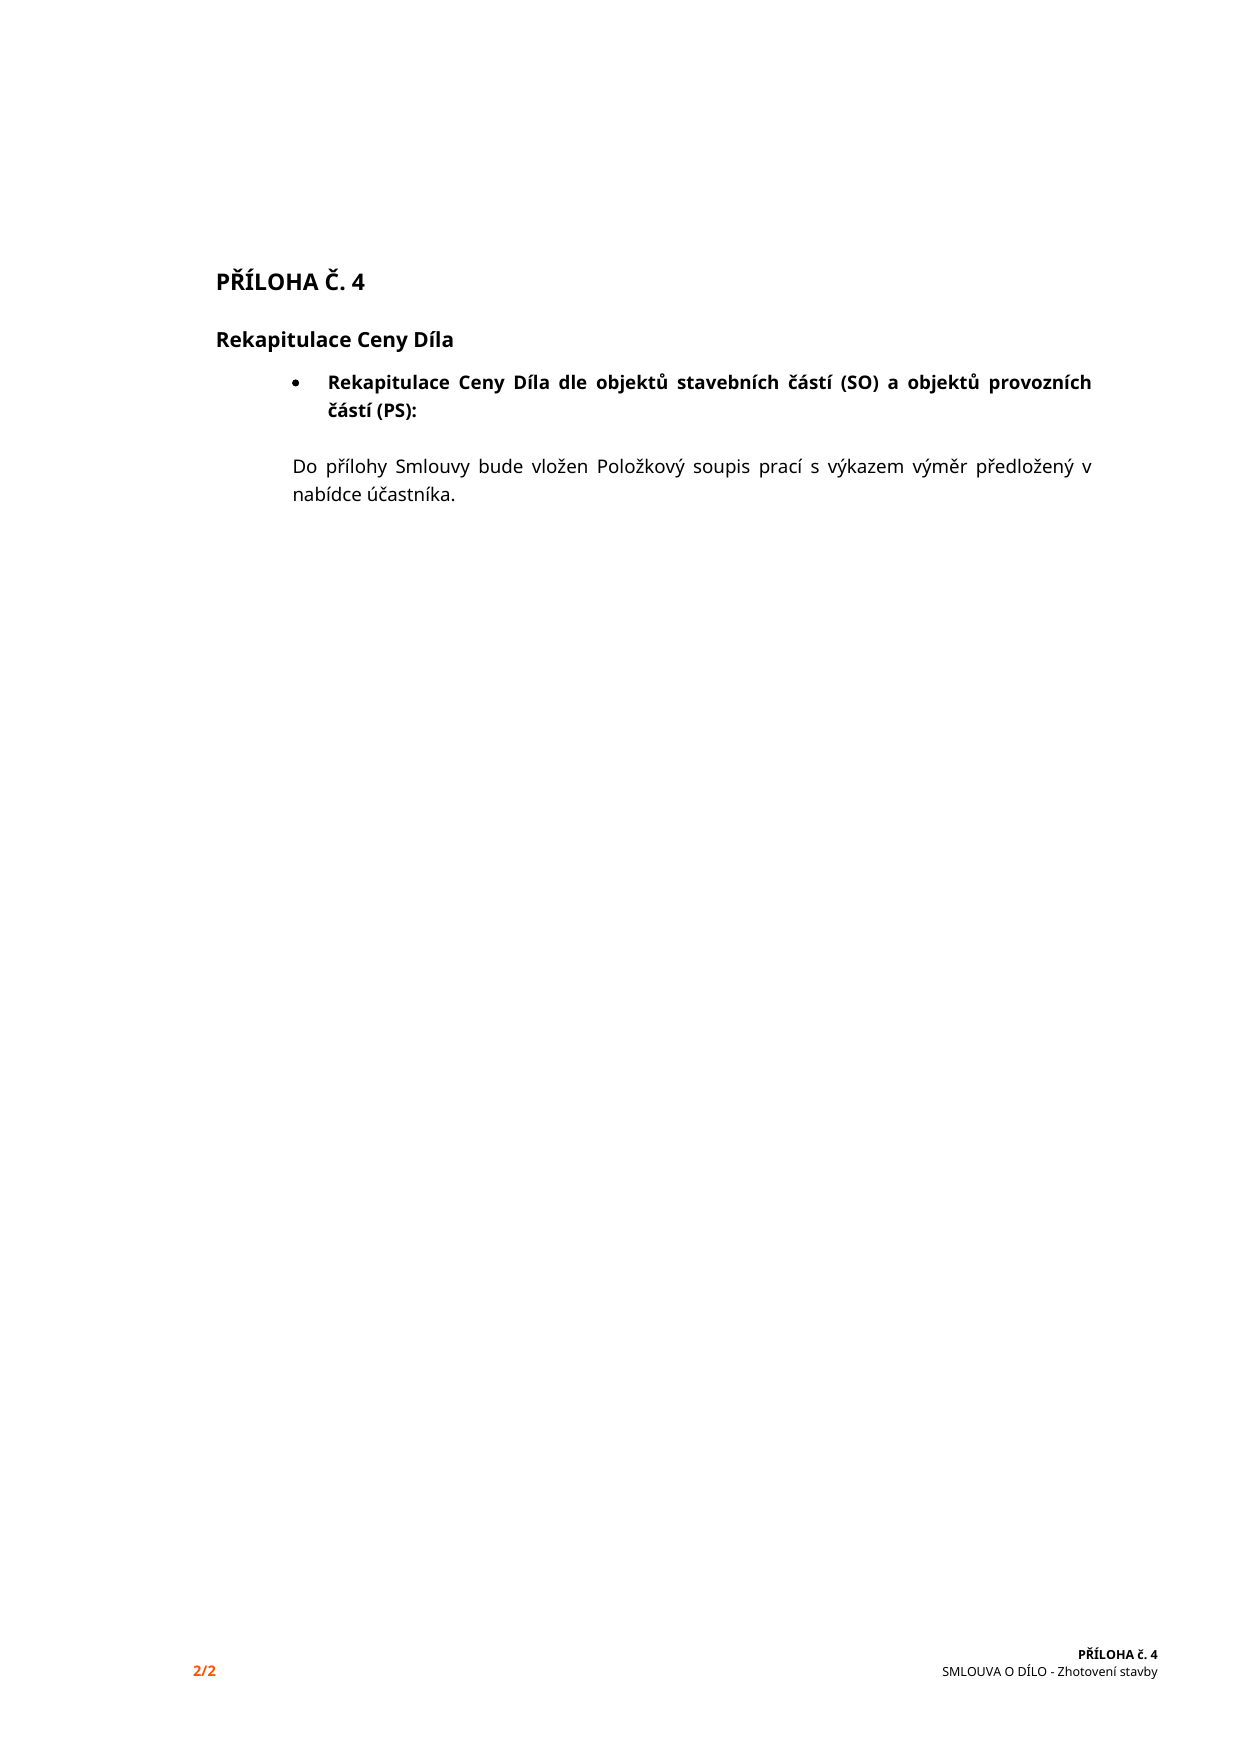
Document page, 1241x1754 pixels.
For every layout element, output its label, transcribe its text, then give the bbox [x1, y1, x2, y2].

text Rekapitulace Ceny Díla [216, 326, 1093, 354]
text Rekapitulace Ceny Díla dle objektů stavebních částí (SO) a objektů provozních částí (PS): [292, 369, 1093, 423]
text Příloha č. 4 [216, 266, 1093, 297]
list Do přílohy Smlouvy bude vložen Položkový soupis prací s výkazem výměr předložený v nabídce účastníka. [292, 453, 1093, 507]
